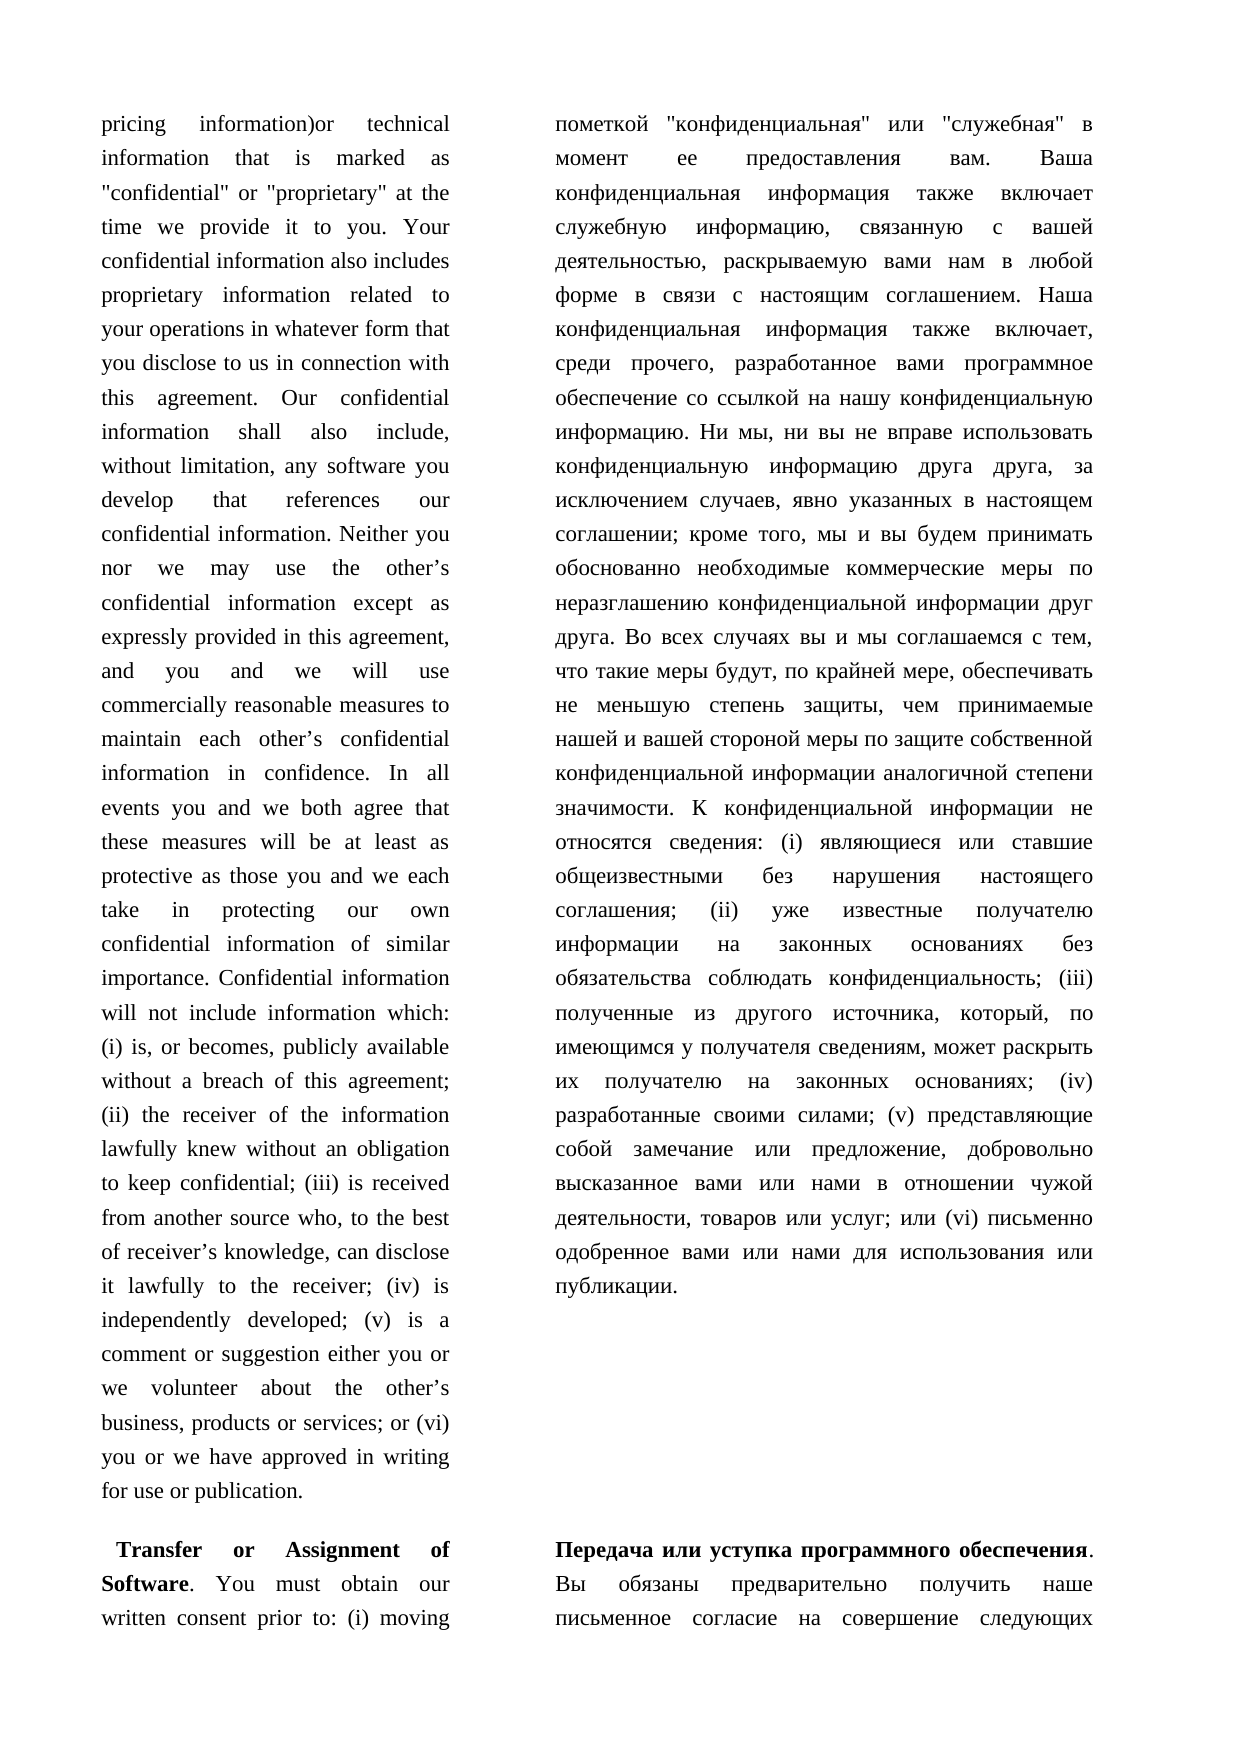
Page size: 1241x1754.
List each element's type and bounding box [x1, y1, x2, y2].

table_cell [75, 98, 1169, 1631]
